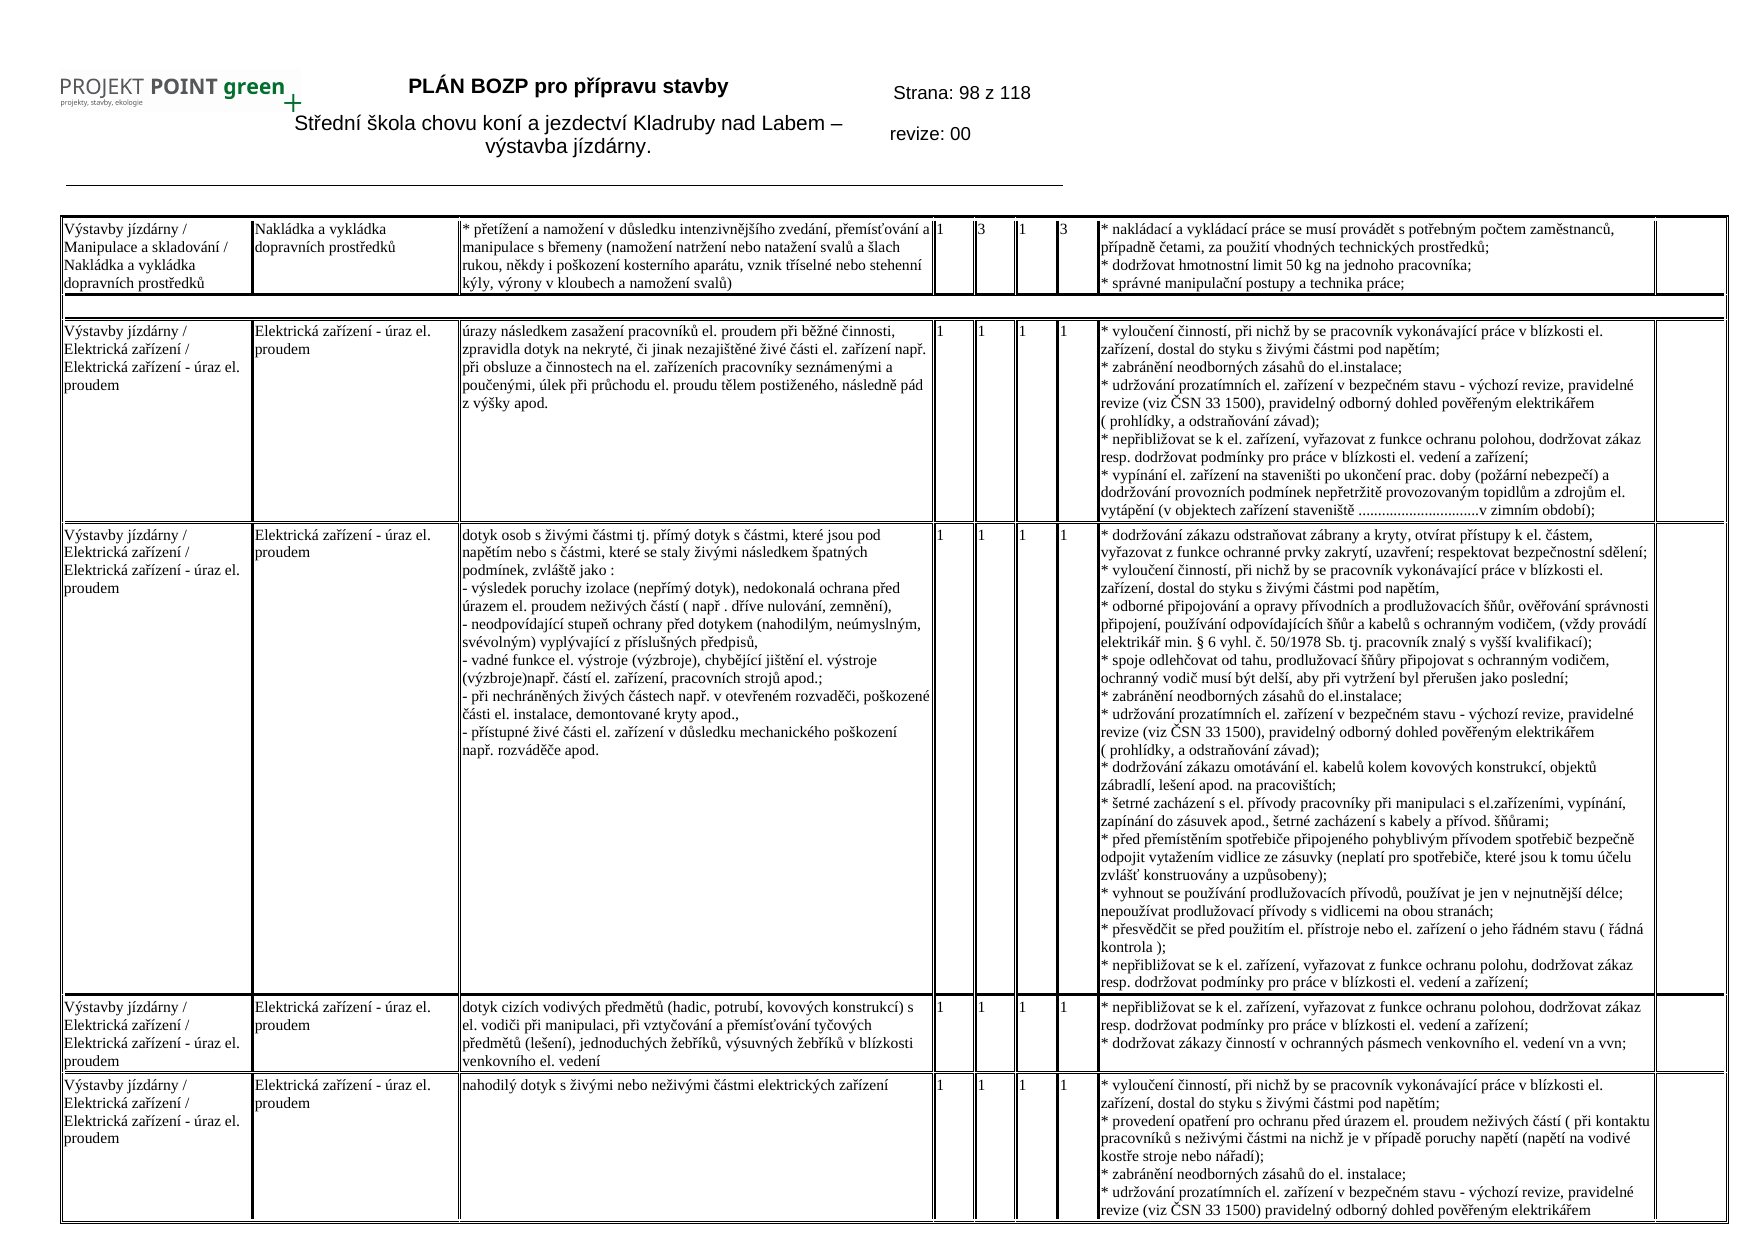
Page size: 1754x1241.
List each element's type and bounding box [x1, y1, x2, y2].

picture [59, 69, 302, 112]
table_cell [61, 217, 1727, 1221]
